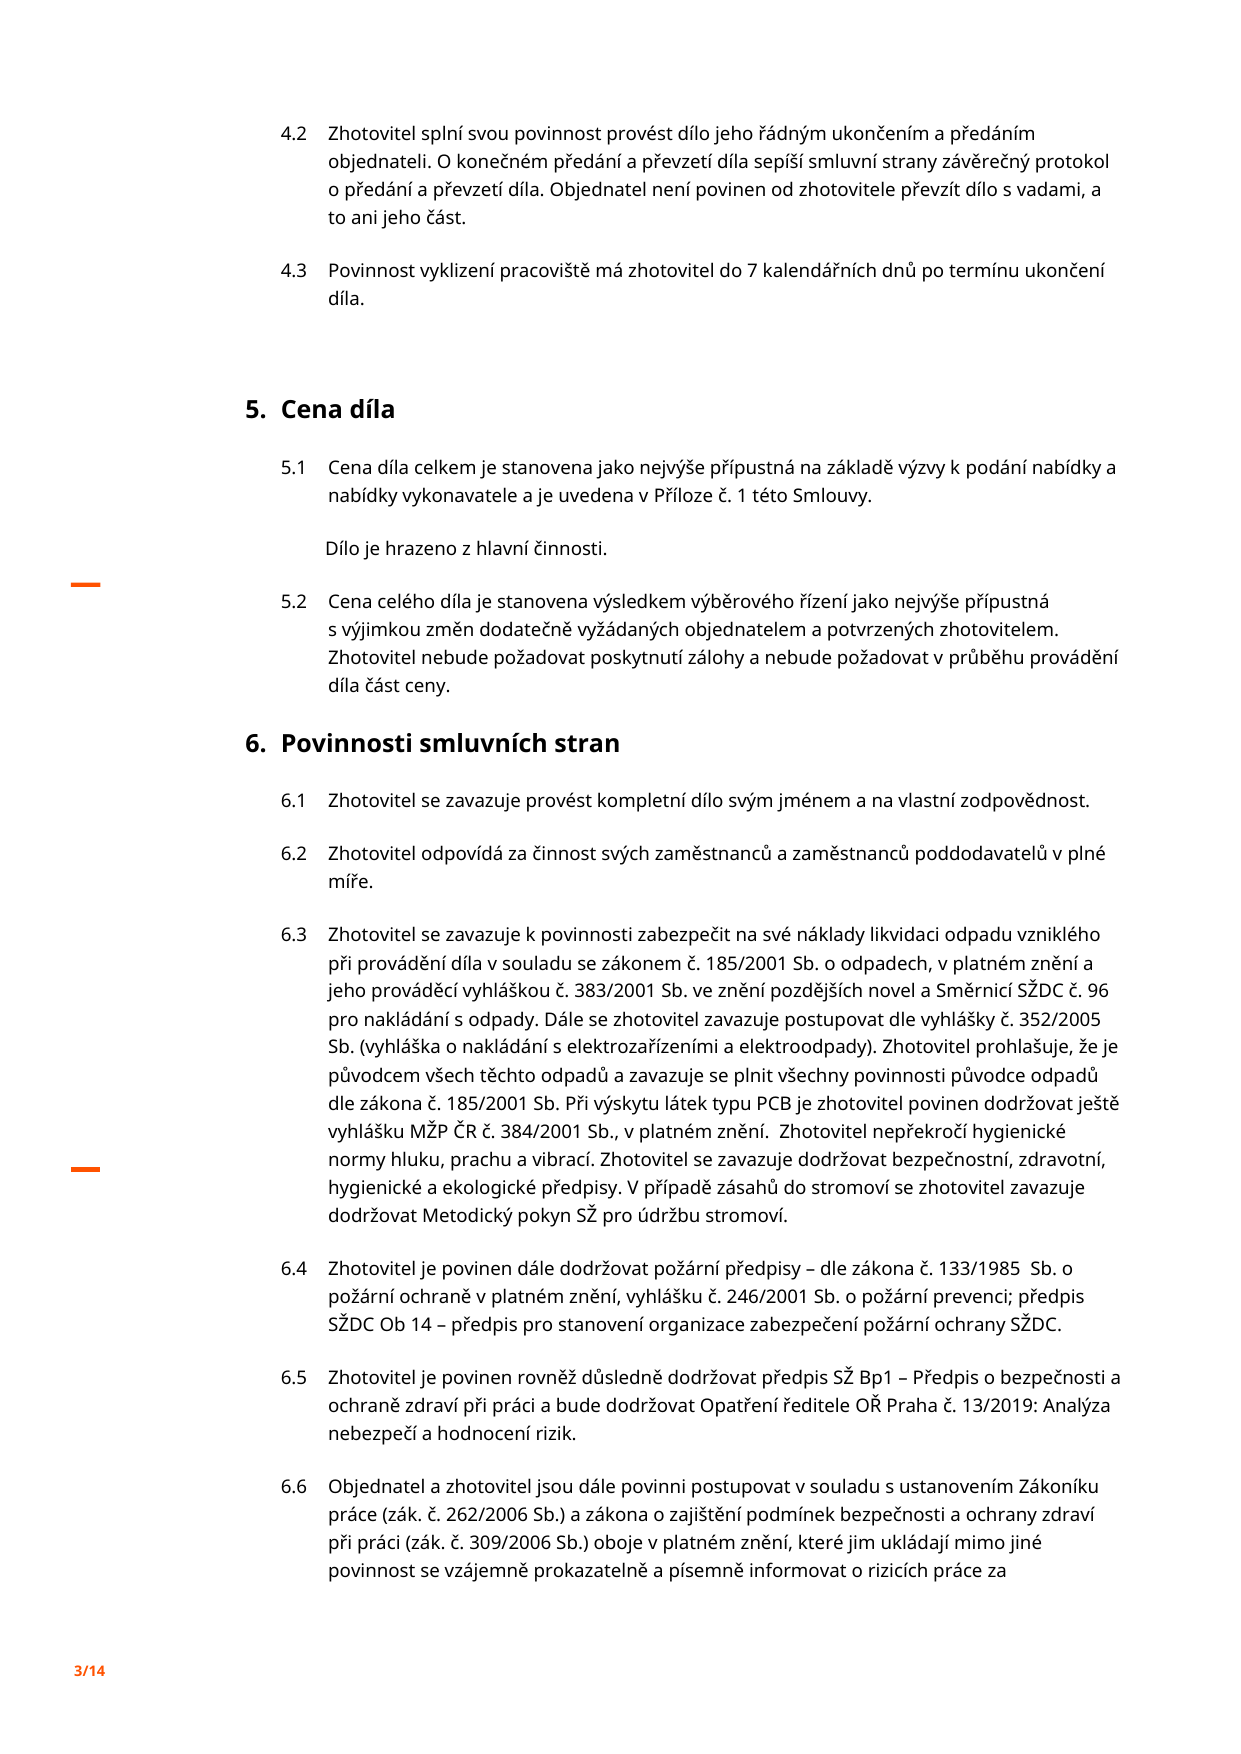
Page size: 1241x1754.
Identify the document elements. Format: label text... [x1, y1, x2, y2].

list Zhotovitel se zavazuje k povinnosti zabezpečit na své náklady likvidaci odpadu vzniklého při provádění díla v souladu se zákonem č. 185/2001 Sb. o odpadech, v platném znění a jeho prováděcí vyhláškou č. 383/2001 Sb. ve znění pozdějších novel a Směrnicí SŽDC č. 96 pro nakládání s odpady. Dále se zhotovitel zavazuje postupovat dle vyhlášky č. 352/2005 Sb. (vyhláška o nakládání s elektrozařízeními a elektroodpady). Zhotovitel prohlašuje, že je původcem všech těchto odpadů a zavazuje se plnit všechny povinnosti původce odpadů dle zákona č. 185/2001 Sb. Při výskytu látek typu PCB je zhotovitel povinen dodržovat ještě vyhlášku MŽP ČR č. 384/2001 Sb., v platném znění. Zhotovitel nepřekročí hygienické normy hluku, prachu a vibrací. Zhotovitel se zavazuje dodržovat bezpečnostní, zdravotní, hygienické a ekologické předpisy. V případě zásahů do stromoví se zhotovitel zavazuje dodržovat Metodický pokyn SŽ pro údržbu stromoví. [281, 922, 1122, 1227]
list Povinnost vyklizení pracoviště má zhotovitel do 7 kalendářních dnů po termínu ukončení díla. [281, 258, 1122, 311]
list Cena díla [245, 392, 1122, 426]
list Cena díla celkem je stanovena jako nejvýše přípustná na základě výzvy k podání nabídky a nabídky vykonavatele a je uvedena v Příloze č. 1 této Smlouvy. [281, 454, 1122, 508]
list Povinnosti smluvních stran [245, 725, 1122, 759]
list Zhotovitel odpovídá za činnost svých zaměstnanců a zaměstnanců poddodavatelů v plné míře. [281, 841, 1122, 894]
list Dílo je hrazeno z hlavní činnosti. [320, 535, 1122, 561]
list Zhotovitel se zavazuje provést kompletní dílo svým jménem a na vlastní zodpovědnost. [281, 788, 1122, 813]
list Zhotovitel je povinen dále dodržovat požární předpisy – dle zákona č. 133/1985 Sb. o požární ochraně v platném znění, vyhlášku č. 246/2001 Sb. o požární prevenci; předpis SŽDC Ob 14 – předpis pro stanovení organizace zabezpečení požární ochrany SŽDC. [281, 1255, 1122, 1337]
list Cena celého díla je stanovena výsledkem výběrového řízení jako nejvýše přípustná s výjimkou změn dodatečně vyžádaných objednatelem a potvrzených zhotovitelem. Zhotovitel nebude požadovat poskytnutí zálohy a nebude požadovat v průběhu provádění díla část ceny. [281, 588, 1122, 698]
list Zhotovitel splní svou povinnost provést dílo jeho řádným ukončením a předáním objednateli. O konečném předání a převzetí díla sepíší smluvní strany závěrečný protokol o předání a převzetí díla. Objednatel není povinen od zhotovitele převzít dílo s vadami, a to ani jeho část. [281, 121, 1122, 230]
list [281, 1473, 1122, 1583]
list Zhotovitel je povinen rovněž důsledně dodržovat předpis SŽ Bp1 – Předpis o bezpečnosti a ochraně zdraví při práci a bude dodržovat Opatření ředitele OŘ Praha č. 13/2019: Analýza nebezpečí a hodnocení rizik. [281, 1364, 1122, 1446]
